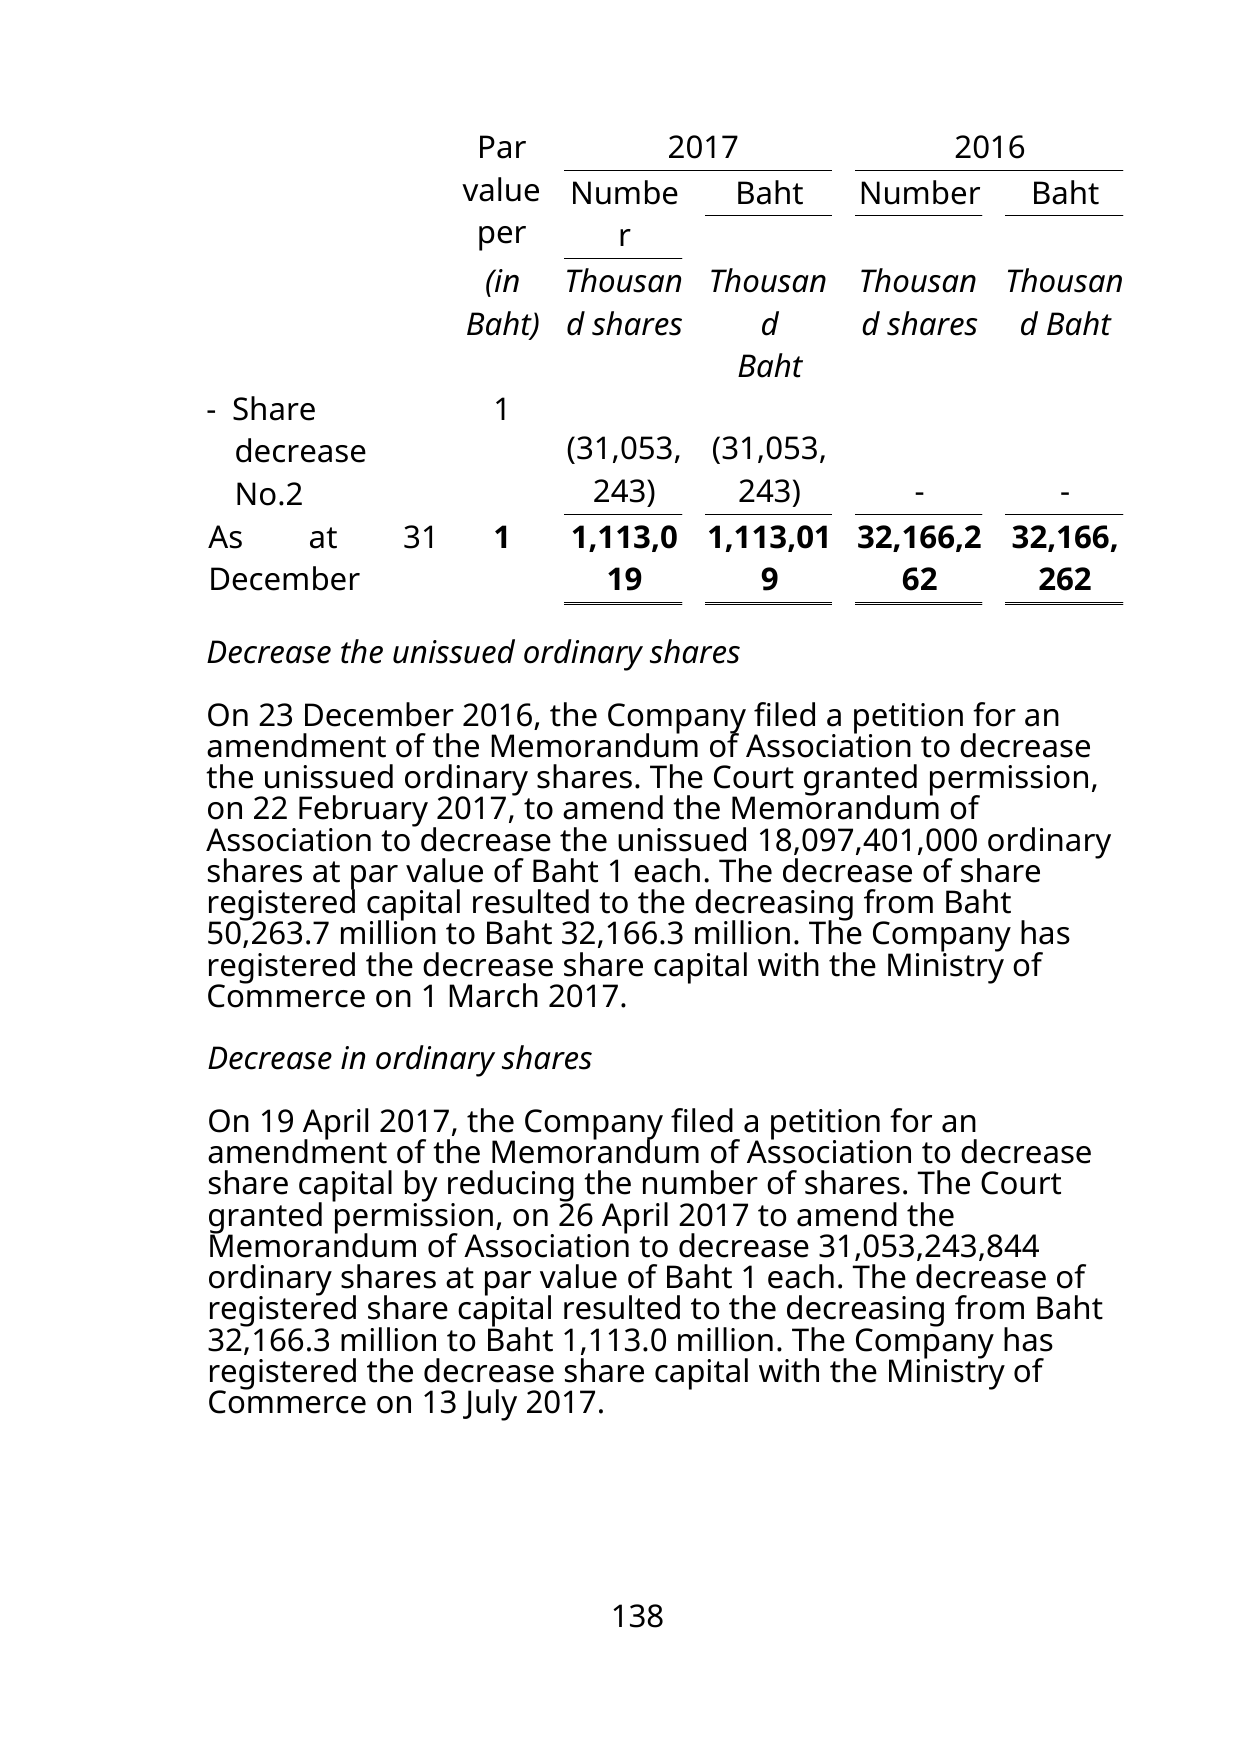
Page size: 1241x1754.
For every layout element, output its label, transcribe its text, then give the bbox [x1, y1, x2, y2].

text Decrease in ordinary shares [207, 1045, 1125, 1076]
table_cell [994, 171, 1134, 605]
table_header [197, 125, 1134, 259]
text On 23 December 2016, the Company filed a petition for an amendment of the Memorandum of Association to decrease the unissued ordinary shares. The Court granted permission, on 22 February 2017, to amend the Memorandum of Association to decrease the unissued 18,097,401,000 ordinary shares at par value of Baht 1 each. The decrease of share registered capital resulted to the decreasing from Baht 50,263.7 million to Baht 32,166.3 million. The Company has registered the decrease share capital with the Ministry of Commerce on 1 March 2017. [206, 701, 1125, 1013]
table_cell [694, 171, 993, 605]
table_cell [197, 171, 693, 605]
text On 19 April 2017, the Company filed a petition for an amendment of the Memorandum of Association to decrease share capital by reducing the number of shares. The Court granted permission, on 26 April 2017 to amend the Memorandum of Association to decrease 31,053,243,844 ordinary shares at par value of Baht 1 each. The decrease of registered share capital resulted to the decreasing from Baht 32,166.3 million to Baht 1,113.0 million. The Company has registered the decrease share capital with the Ministry of Commerce on 13 July 2017. [207, 1107, 1125, 1420]
text Decrease the unissued ordinary shares [206, 638, 1125, 670]
